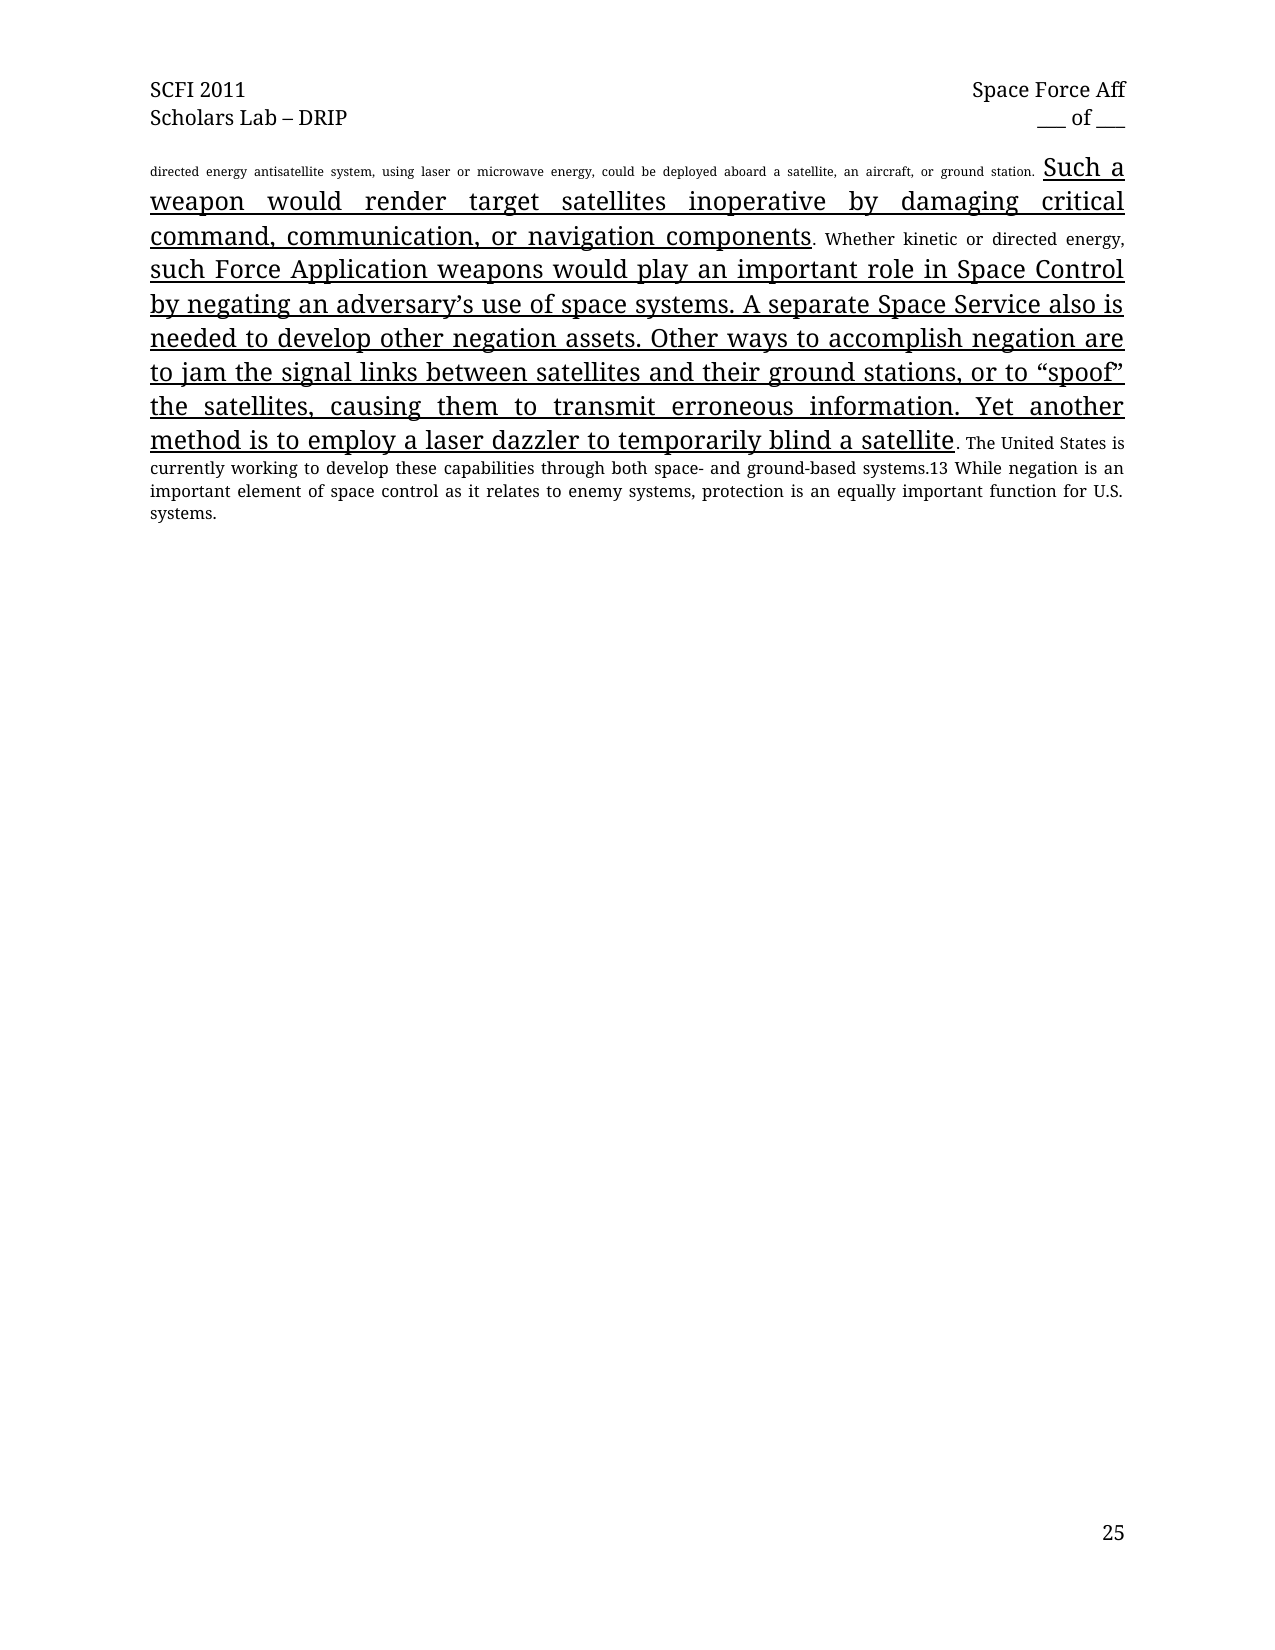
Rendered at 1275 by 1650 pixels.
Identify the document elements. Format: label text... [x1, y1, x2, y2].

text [150, 150, 1125, 213]
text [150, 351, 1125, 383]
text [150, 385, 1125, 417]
